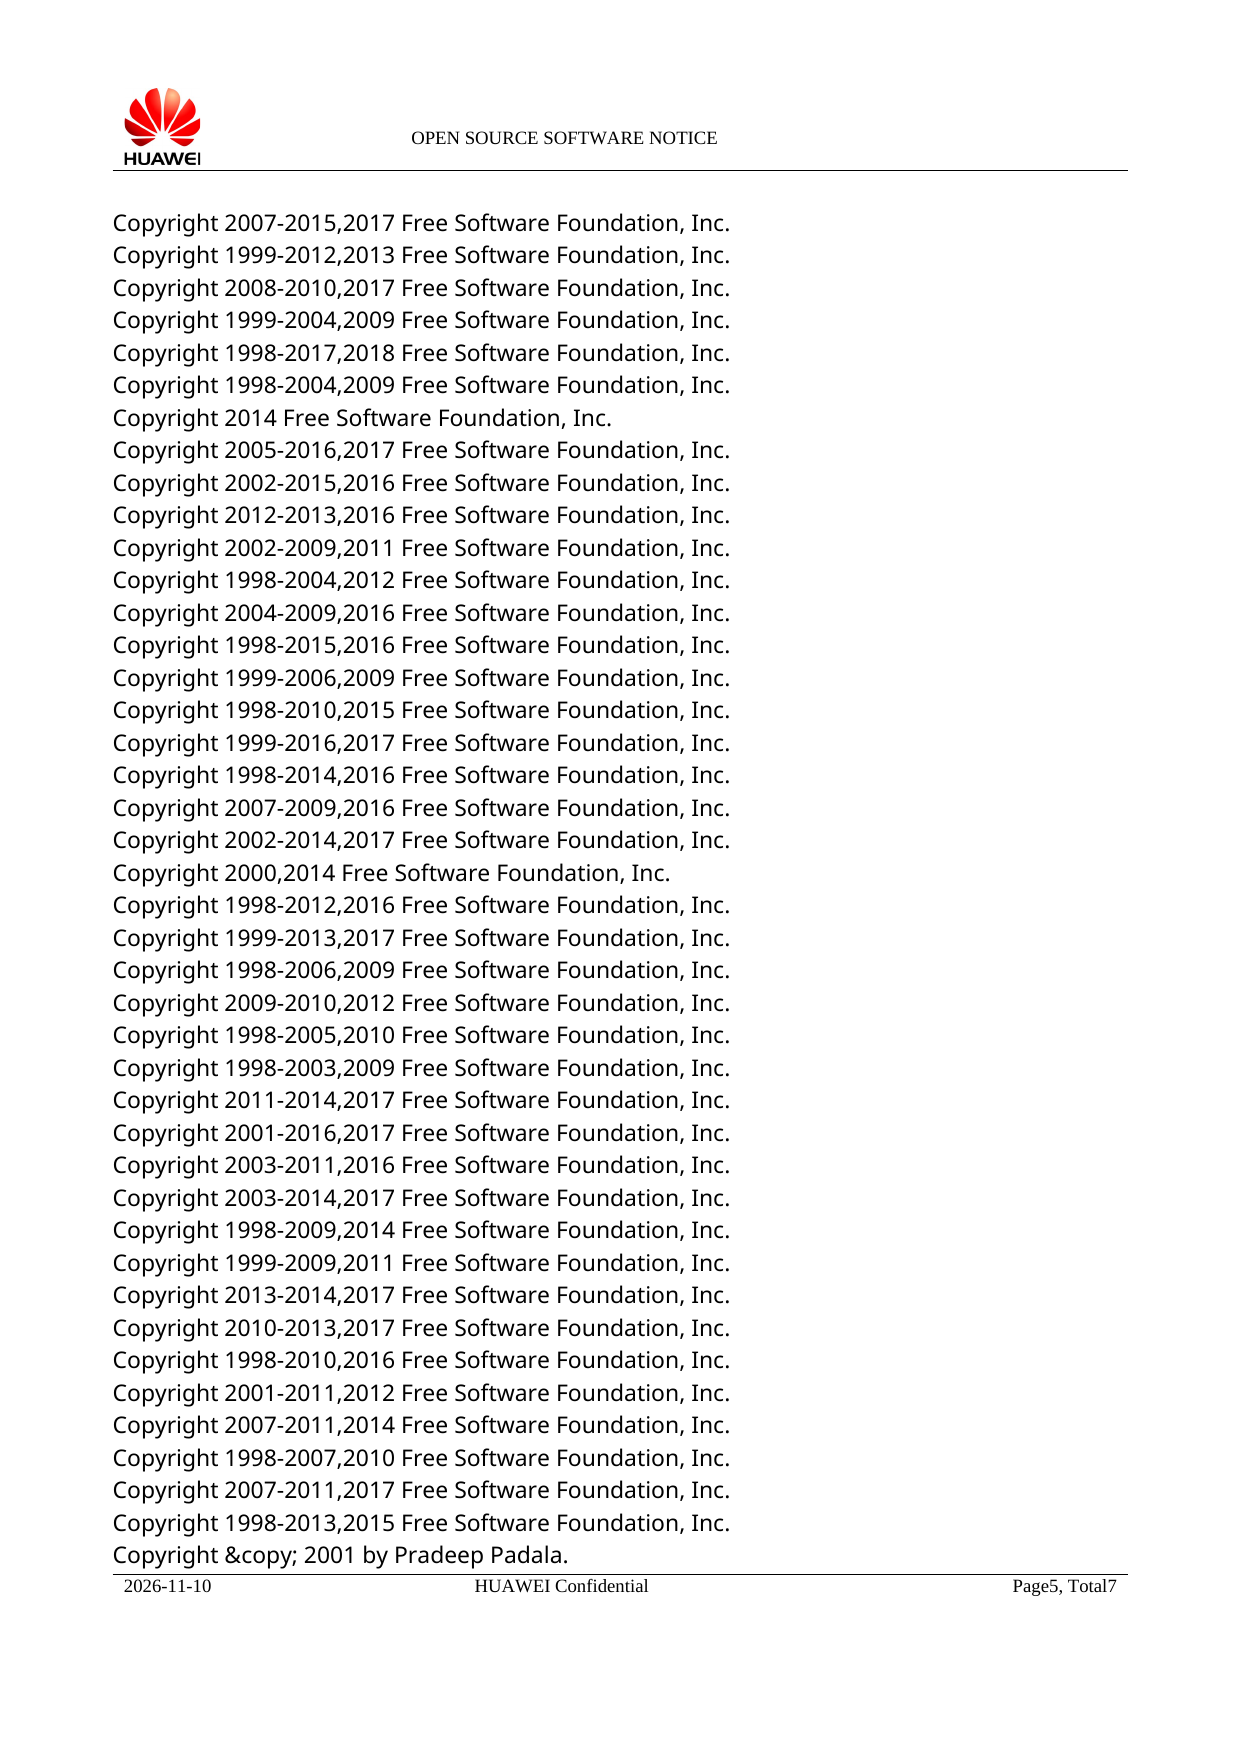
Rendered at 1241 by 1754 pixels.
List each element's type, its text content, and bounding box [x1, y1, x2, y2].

picture [124, 88, 201, 165]
